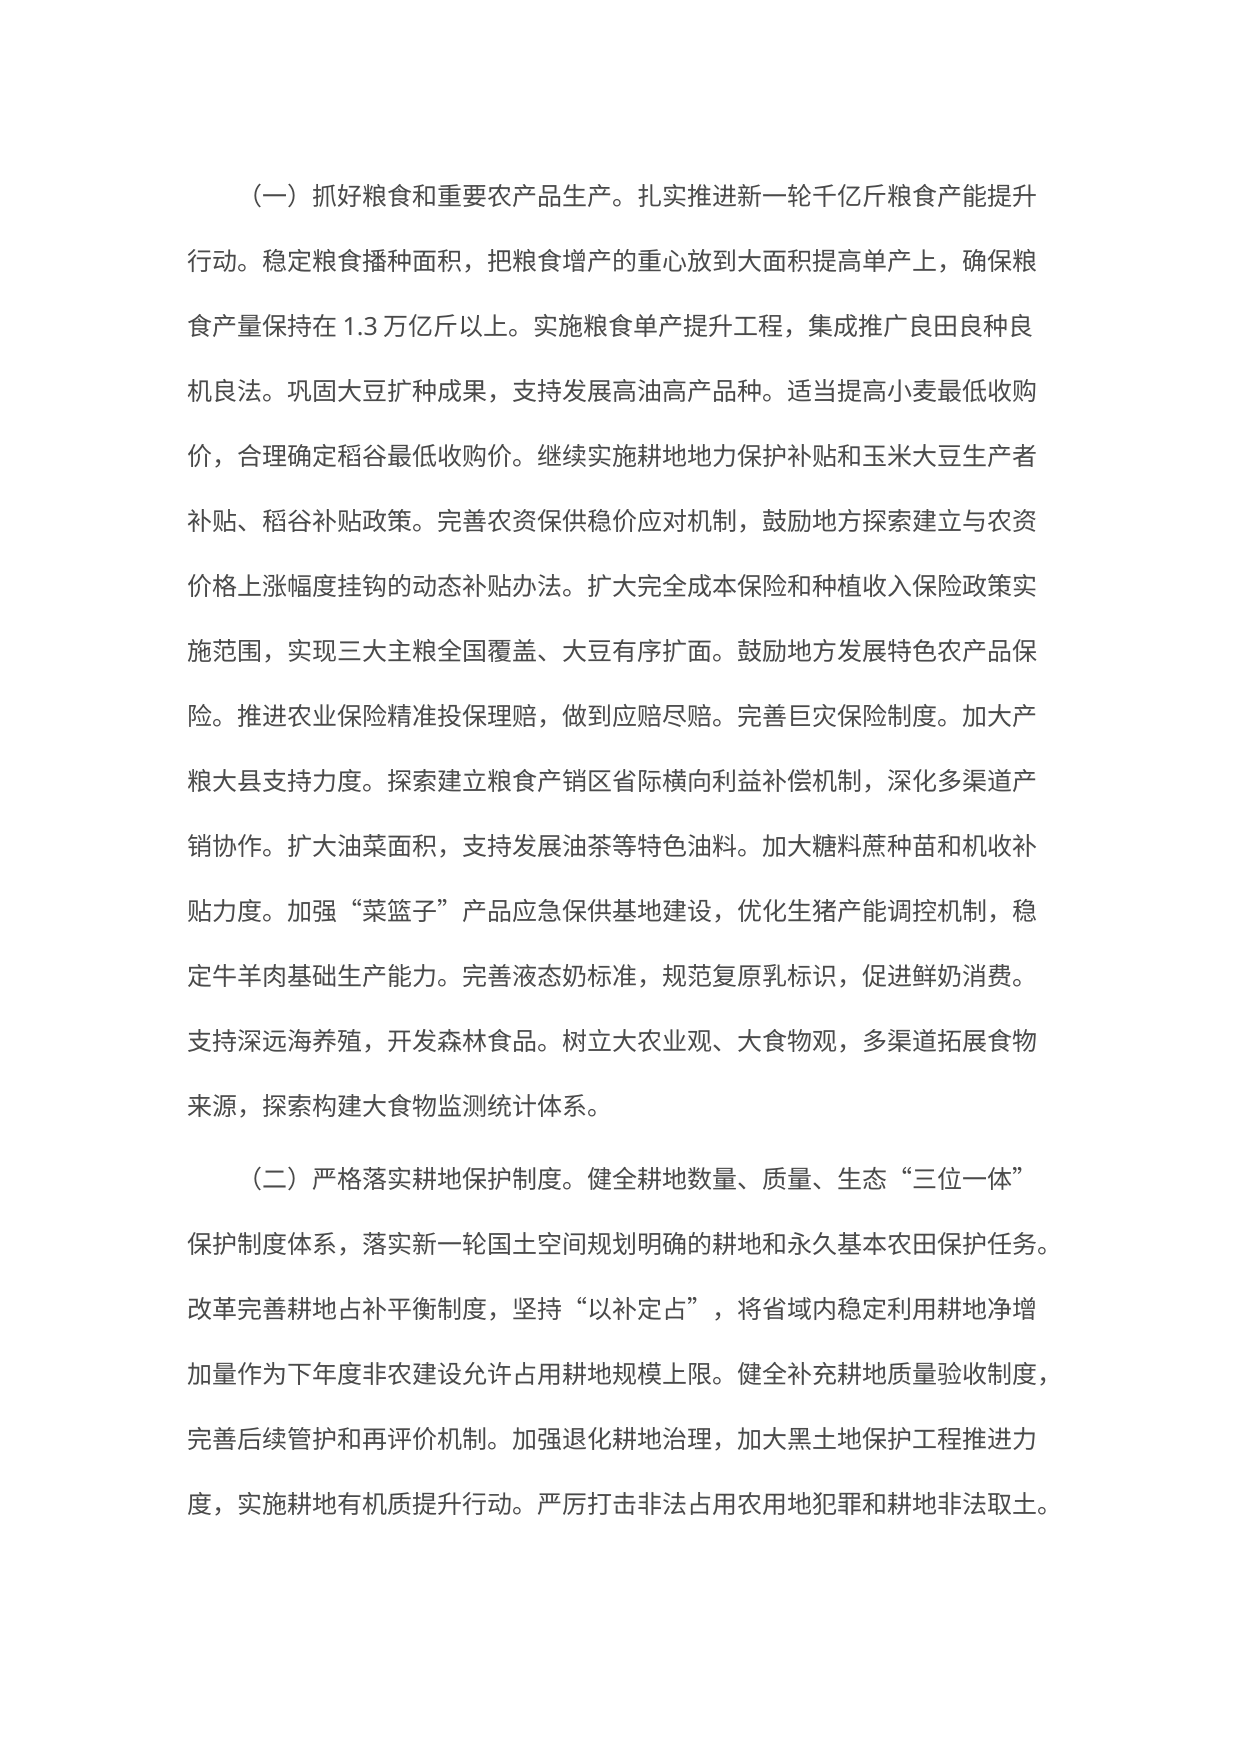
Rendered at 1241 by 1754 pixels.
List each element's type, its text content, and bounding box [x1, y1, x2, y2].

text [187, 1145, 1053, 1535]
text （一）抓好粮食和重要农产品生产。扎实推进新一轮千亿斤粮食产能提升行动。稳定粮食播种面积，把粮食增产的重心放到大面积提高单产上，确保粮食产量保持在1.3万亿斤以上。实施粮食单产提升工程，集成推广良田良种良机良法。巩固大豆扩种成果，支持发展高油高产品种。适当提高小麦最低收购价，合理确定稻谷最低收购价。继续实施耕地地力保护补贴和玉米大豆生产者补贴、稻谷补贴政策。完善农资保供稳价应对机制，鼓励地方探索建立与农资价格上涨幅度挂钩的动态补贴办法。扩大完全成本保险和种植收入保险政策实施范围，实现三大主粮全国覆盖、大豆有序扩面。鼓励地方发展特色农产品保险。推进农业保险精准投保理赔，做到应赔尽赔。完善巨灾保险制度。加大产粮大县支持力度。探索建立粮食产销区省际横向利益补偿机制，深化多渠道产销协作。扩大油菜面积，支持发展油茶等特色油料。加大糖料蔗种苗和机收补贴力度。加强“菜篮子”产品应急保供基地建设，优化生猪产能调控机制，稳定牛羊肉基础生产能力。完善液态奶标准，规范复原乳标识，促进鲜奶消费。支持深远海养殖，开发森林食品。树立大农业观、大食物观，多渠道拓展食物来源，探索构建大食物监测统计体系。 [187, 162, 1053, 1137]
